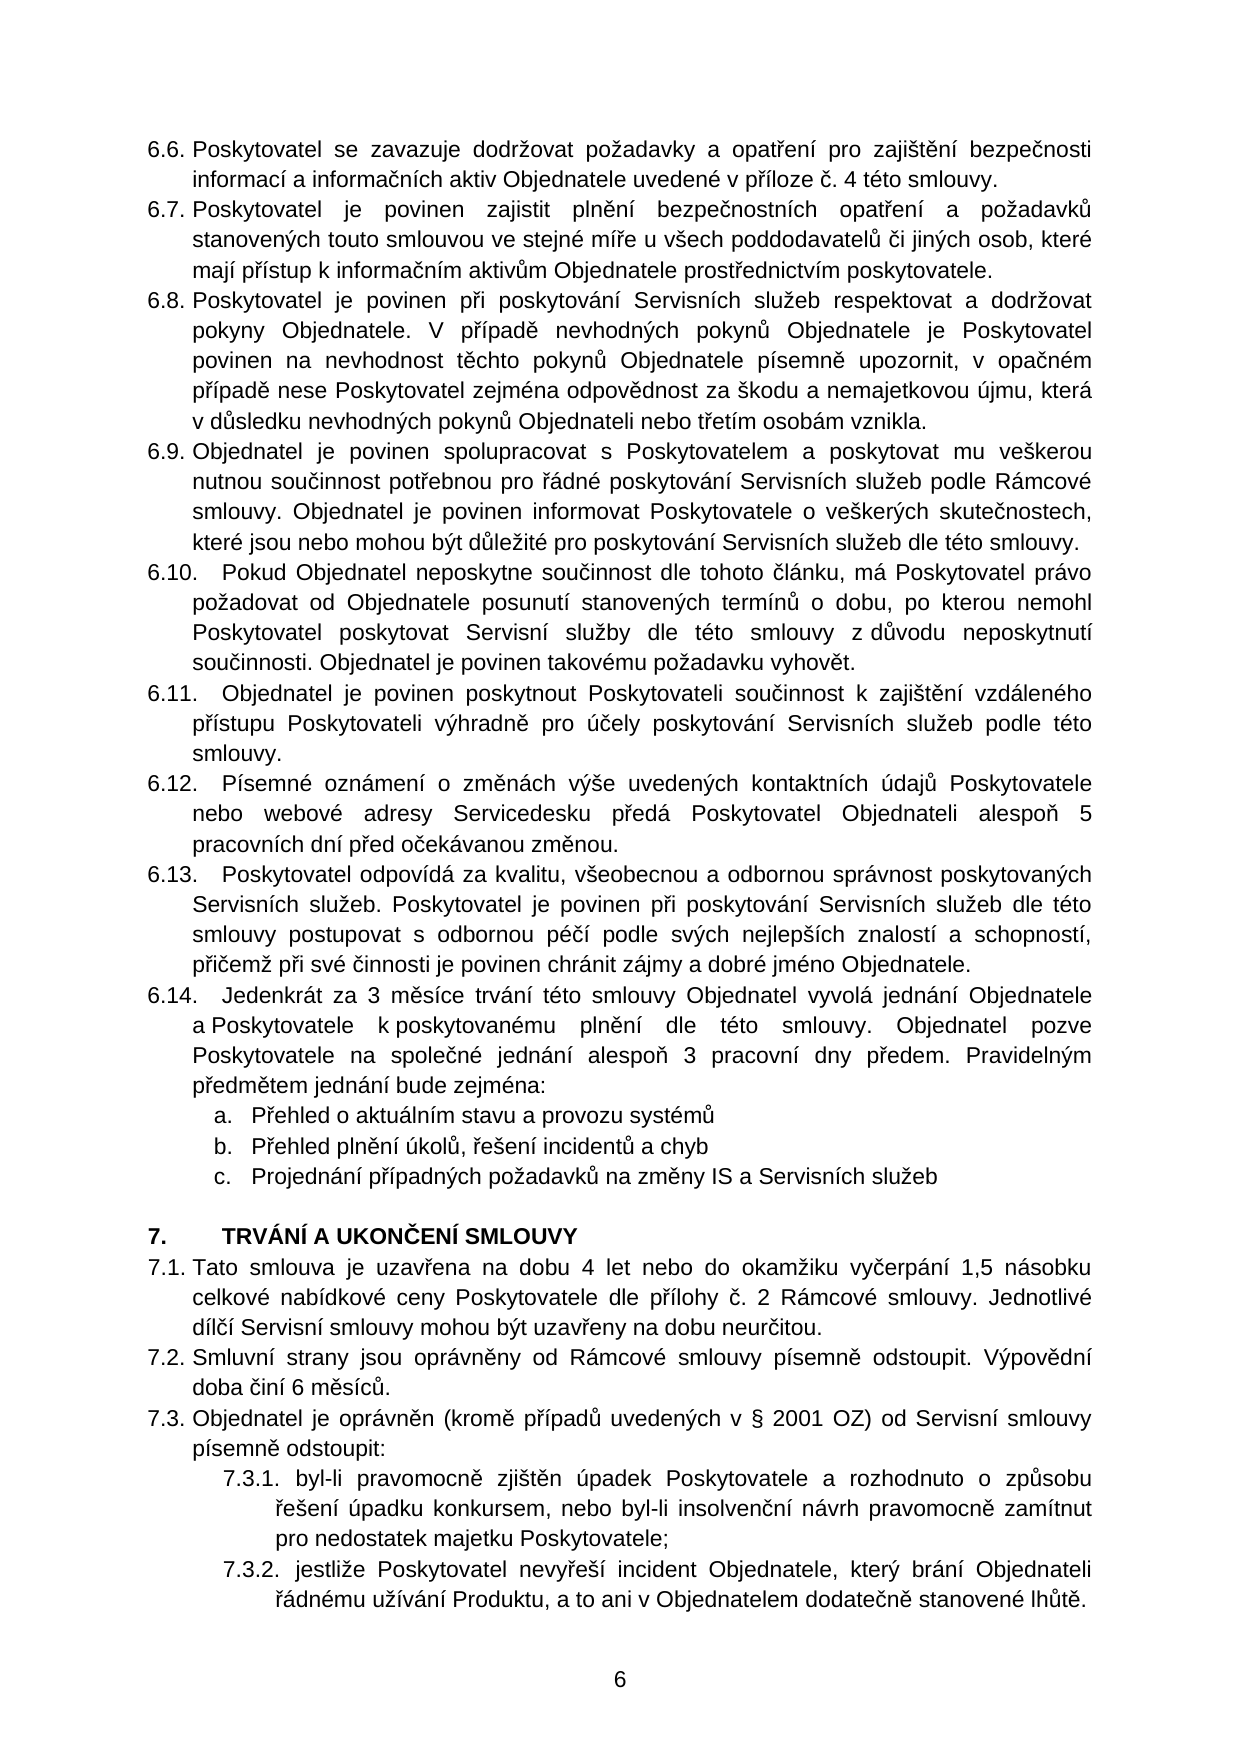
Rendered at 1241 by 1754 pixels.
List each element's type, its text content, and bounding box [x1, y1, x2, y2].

list Pokud Objednatel neposkytne součinnost dle tohoto článku, má Poskytovatel právo požadovat od Objednatele posunutí stanovených termínů o dobu, po kterou nemohl Poskytovatel poskytovat Servisní služby dle této smlouvy z důvodu neposkytnutí součinnosti. Objednatel je povinen takovému požadavku vyhovět. [147, 559, 1092, 676]
list Poskytovatel odpovídá za kvalitu, všeobecnou a odbornou správnost poskytovaných Servisních služeb. Poskytovatel je povinen při poskytování Servisních služeb dle této smlouvy postupovat s odbornou péčí podle svých nejlepších znalostí a schopností, přičemž při své činnosti je povinen chránit zájmy a dobré jméno Objednatele. [147, 861, 1092, 978]
list TRVÁNÍ A UKONČENÍ SMLOUVY [148, 1223, 1092, 1250]
list Smluvní strany jsou oprávněny od Rámcové smlouvy písemně odstoupit. Výpovědní doba činí 6 měsíců. [147, 1344, 1092, 1401]
list Projednání případných požadavků na změny IS a Servisních služeb [214, 1163, 1092, 1189]
list Objednatel je oprávněn (kromě případů uvedených v § 2001 OZ) od Servisní smlouvy písemně odstoupit: [147, 1404, 1092, 1461]
list Jedenkrát za 3 měsíce trvání této smlouvy Objednatel vyvolá jednání Objednatele a Poskytovatele k poskytovanému plnění dle této smlouvy. Objednatel pozve Poskytovatele na společné jednání alespoň 3 pracovní dny předem. Pravidelným předmětem jednání bude zejména: [147, 982, 1092, 1099]
list Přehled o aktuálním stavu a provozu systémů [214, 1102, 1092, 1129]
list byl-li pravomocně zjištěn úpadek Poskytovatele a rozhodnuto o způsobu řešení úpadku konkursem, nebo byl-li insolvenční návrh pravomocně zamítnut pro nedostatek majetku Poskytovatele; [223, 1465, 1092, 1552]
list Objednatel je povinen spolupracovat s Poskytovatelem a poskytovat mu veškerou nutnou součinnost potřebnou pro řádné poskytování Servisních služeb podle Rámcové smlouvy. Objednatel je povinen informovat Poskytovatele o veškerých skutečnostech, které jsou nebo mohou být důležité pro poskytování Servisních služeb dle této smlouvy. [147, 438, 1092, 555]
list Poskytovatel je povinen při poskytování Servisních služeb respektovat a dodržovat pokyny Objednatele. V případě nevhodných pokynů Objednatele je Poskytovatel povinen na nevhodnost těchto pokynů Objednatele písemně upozornit, v opačném případě nese Poskytovatel zejména odpovědnost za škodu a nemajetkovou újmu, která v důsledku nevhodných pokynů Objednateli nebo třetím osobám vznikla. [147, 287, 1092, 434]
list Poskytovatel se zavazuje dodržovat požadavky a opatření pro zajištění bezpečnosti informací a informačních aktiv Objednatele uvedené v příloze č. 4 této smlouvy. [147, 136, 1092, 192]
list Písemné oznámení o změnách výše uvedených kontaktních údajů Poskytovatele nebo webové adresy Servicedesku předá Poskytovatel Objednateli alespoň 5 pracovních dní před očekávanou změnou. [147, 770, 1092, 857]
list Poskytovatel je povinen zajistit plnění bezpečnostních opatření a požadavků stanovených touto smlouvou ve stejné míře u všech poddodavatelů či jiných osob, které mají přístup k informačním aktivům Objednatele prostřednictvím poskytovatele. [147, 196, 1092, 283]
list jestliže Poskytovatel nevyřeší incident Objednatele, který brání Objednateli řádnému užívání Produktu, a to ani v Objednatelem dodatečně stanovené lhůtě. [223, 1556, 1092, 1612]
list Objednatel je povinen poskytnout Poskytovateli součinnost k zajištění vzdáleného přístupu Poskytovateli výhradně pro účely poskytování Servisních služeb podle této smlouvy. [147, 679, 1092, 766]
list Přehled plnění úkolů, řešení incidentů a chyb [214, 1133, 1092, 1159]
list Tato smlouva je uzavřena na dobu 4 let nebo do okamžiku vyčerpání 1,5 násobku celkové nabídkové ceny Poskytovatele dle přílohy č. 2 Rámcové smlouvy. Jednotlivé dílčí Servisní smlouvy mohou být uzavřeny na dobu neurčitou. [148, 1253, 1092, 1340]
